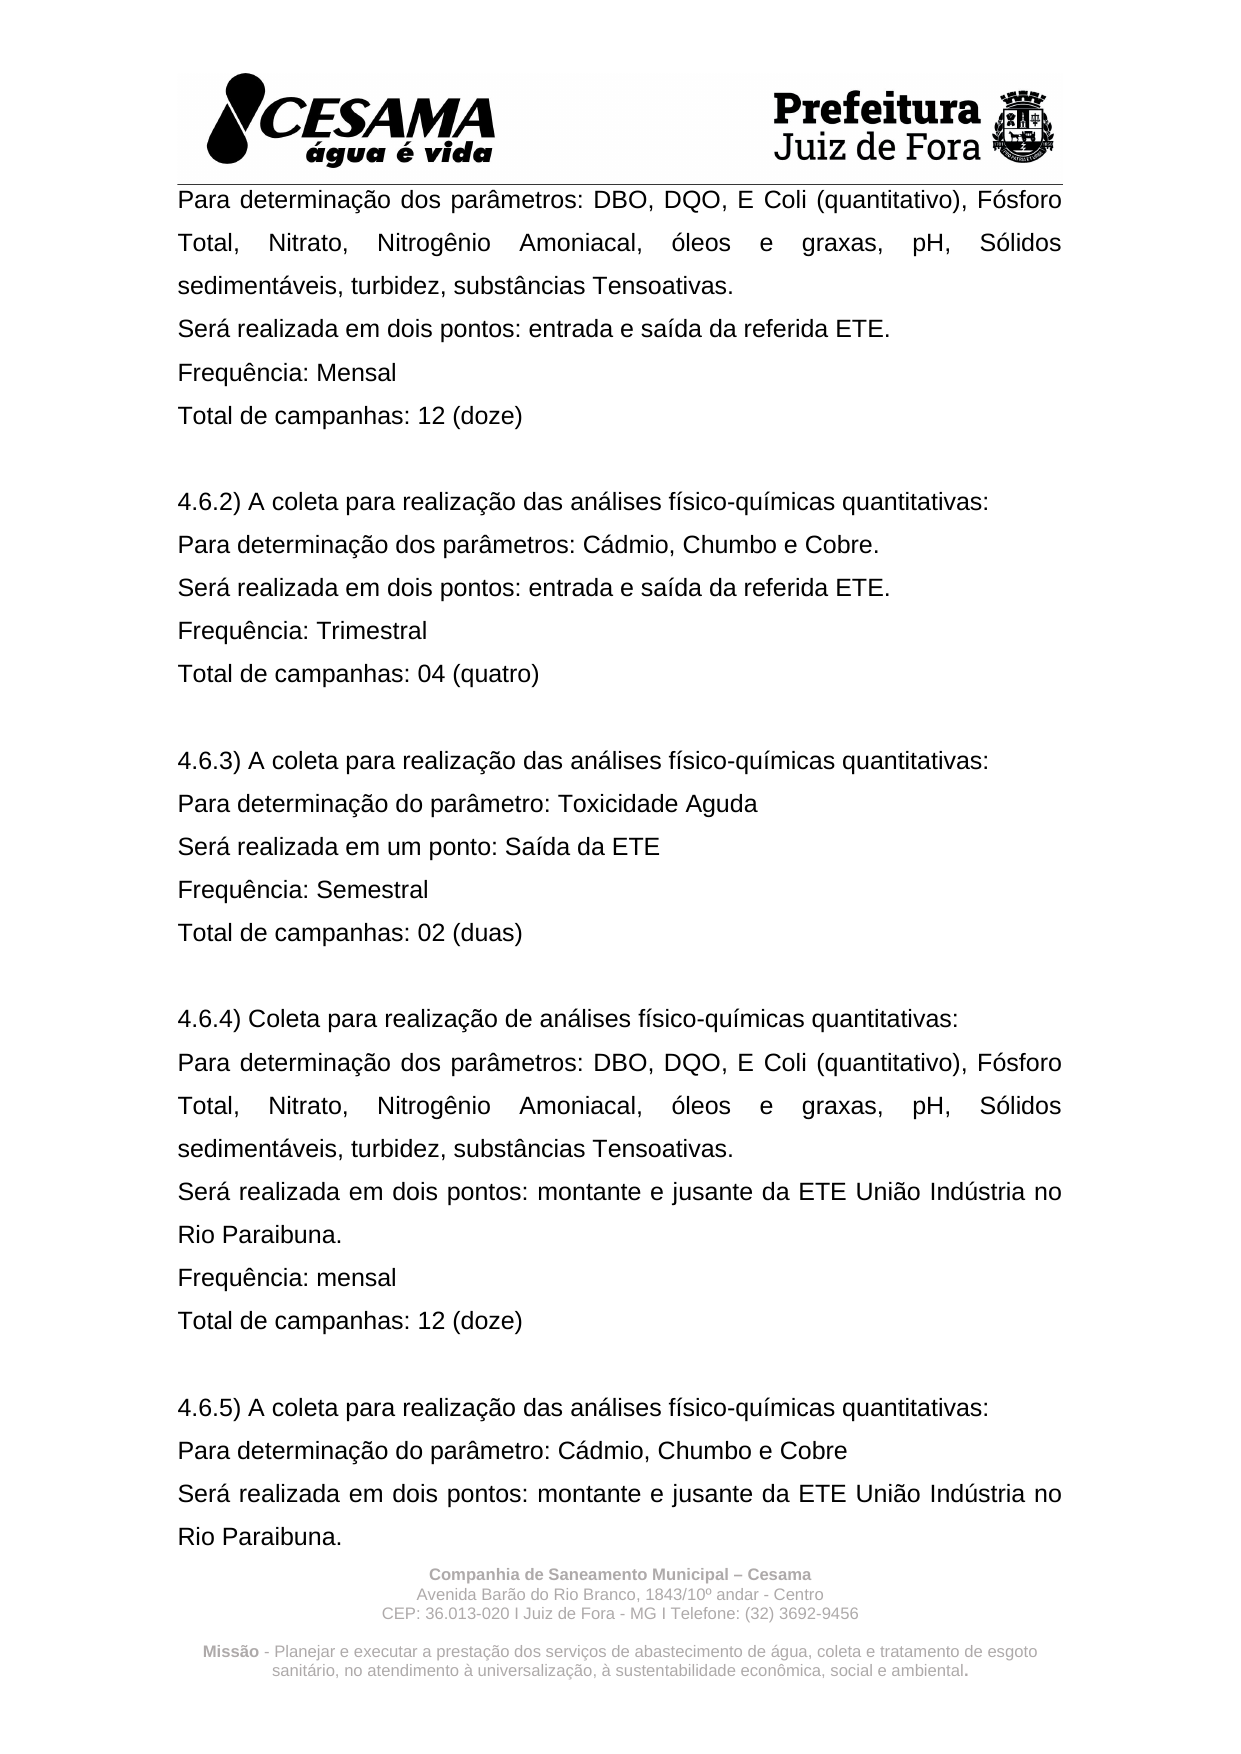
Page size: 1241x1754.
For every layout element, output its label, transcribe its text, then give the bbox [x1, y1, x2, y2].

text 4.6.2) A coleta para realização das análises físico-químicas quantitativas: [177, 487, 1063, 516]
text Frequência: Semestral [177, 875, 1063, 904]
text 4.6.4) Coleta para realização de análises físico-químicas quantitativas: [177, 1004, 1063, 1033]
text Será realizada em dois pontos: montante e jusante da ETE União Indústria no Rio Paraibuna. [177, 1177, 1063, 1249]
text Total de campanhas: 12 (doze) [177, 401, 1063, 429]
text Para determinação do parâmetro: Toxicidade Aguda [177, 789, 1063, 817]
text Frequência: mensal [177, 1263, 1063, 1292]
text 4.6.3) A coleta para realização das análises físico-químicas quantitativas: [177, 746, 1063, 774]
text Frequência: Trimestral [177, 616, 1063, 645]
text Para determinação dos parâmetros: Cádmio, Chumbo e Cobre. [177, 530, 1063, 559]
picture [177, 73, 1063, 185]
text Será realizada em dois pontos: montante e jusante da ETE União Indústria no Rio Paraibuna. [177, 1479, 1063, 1551]
text Será realizada em dois pontos: entrada e saída da referida ETE. [177, 573, 1063, 602]
text Para determinação dos parâmetros: DBO, DQO, E Coli (quantitativo), Fósforo Total, Nitrato, Nitrogênio Amoniacal, óleos e graxas, pH, Sólidos sedimentáveis, turbidez, substâncias Tensoativas. [177, 1047, 1063, 1162]
text Será realizada em um ponto: Saída da ETE [177, 832, 1063, 861]
text Total de campanhas: 12 (doze) [177, 1306, 1063, 1335]
text Será realizada em dois pontos: entrada e saída da referida ETE. [177, 314, 1063, 343]
text 4.6.5) A coleta para realização das análises físico-químicas quantitativas: [177, 1392, 1063, 1421]
text Total de campanhas: 04 (quatro) [177, 659, 1063, 688]
text Total de campanhas: 02 (duas) [177, 918, 1063, 947]
text Frequência: Mensal [177, 357, 1063, 386]
text Para determinação do parâmetro: Cádmio, Chumbo e Cobre [177, 1436, 1063, 1464]
text Para determinação dos parâmetros: DBO, DQO, E Coli (quantitativo), Fósforo Total, Nitrato, Nitrogênio Amoniacal, óleos e graxas, pH, Sólidos sedimentáveis, turbidez, substâncias Tensoativas. [177, 185, 1063, 300]
